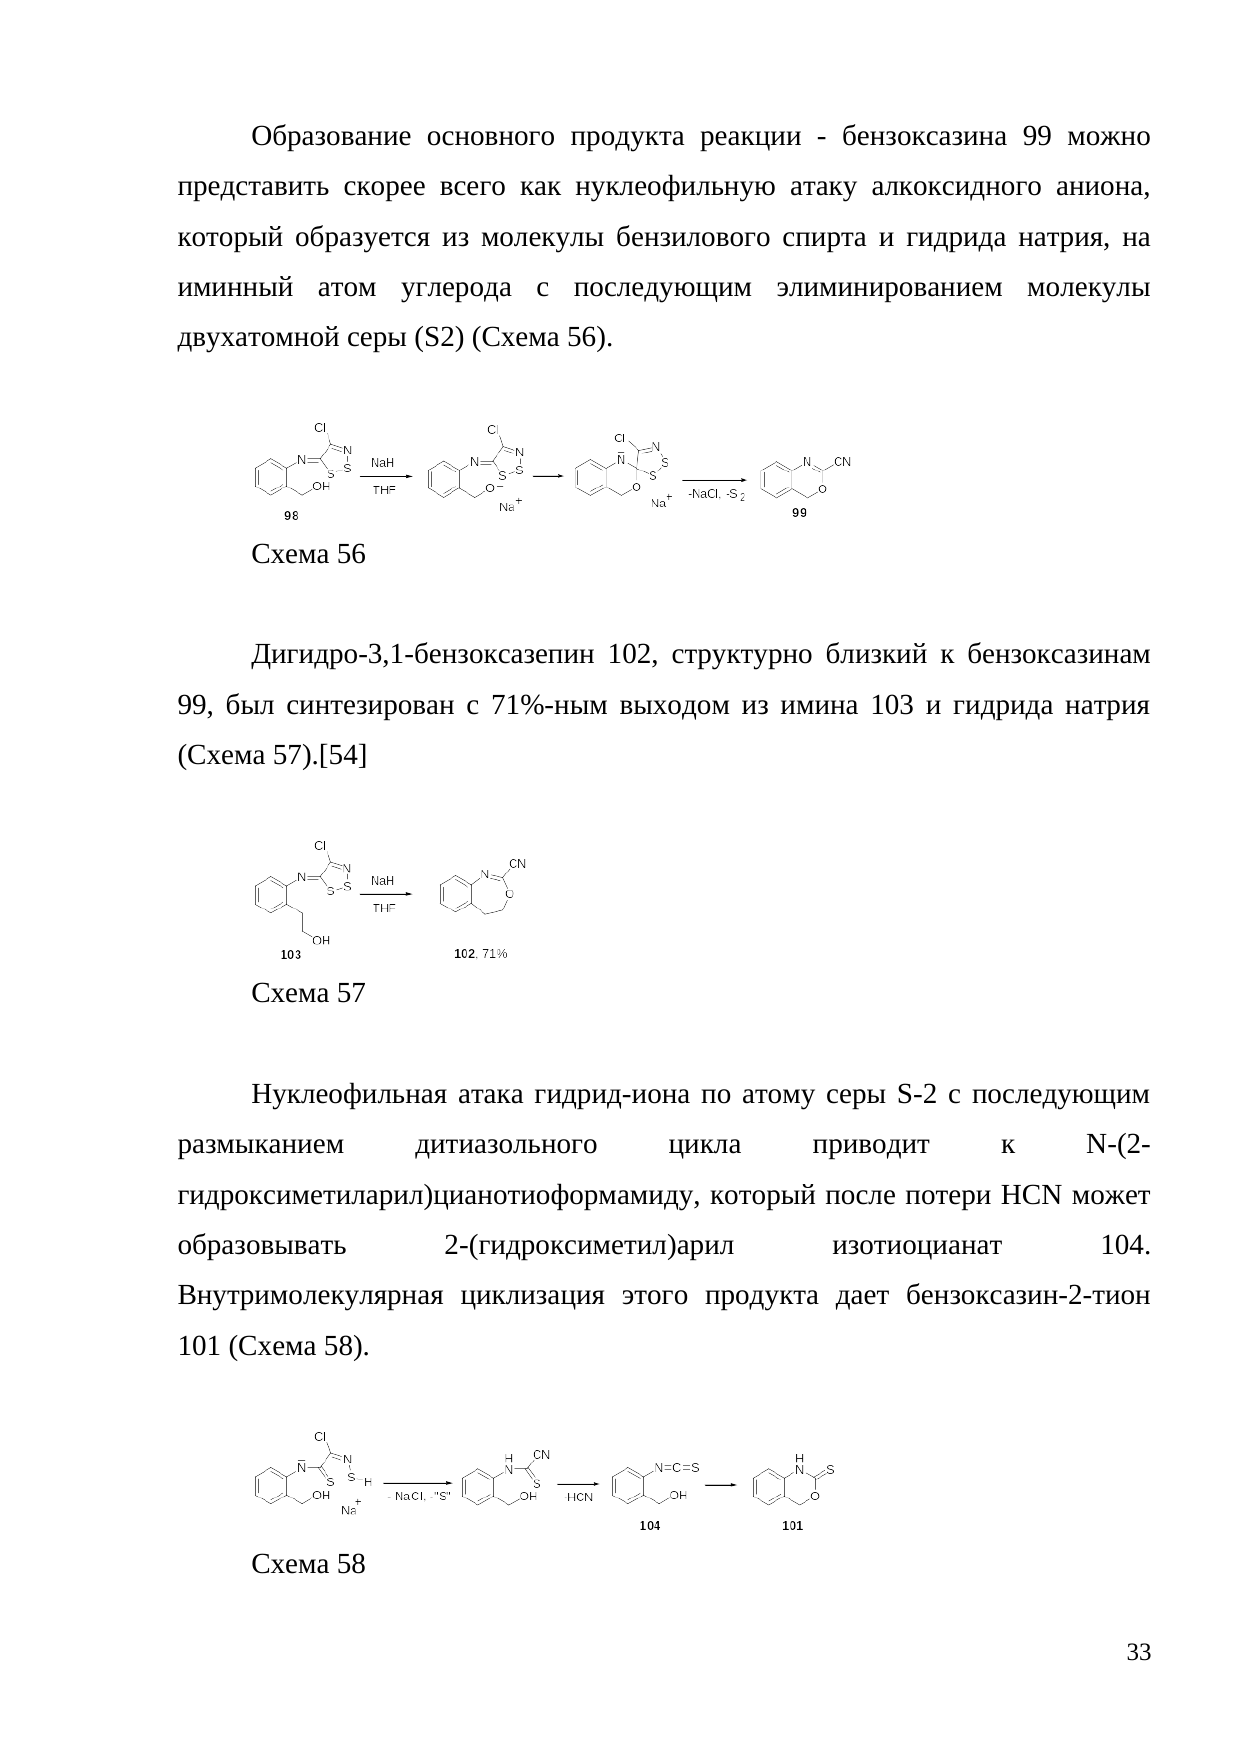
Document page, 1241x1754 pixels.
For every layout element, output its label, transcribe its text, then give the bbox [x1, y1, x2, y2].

text Схема 57 [177, 976, 1152, 1009]
text Схема 58 [177, 1546, 1152, 1579]
text Дигидро-3,1-бензоксазепин 102, структурно близкий к бензоксазинам 99, был синтезирован с 71%-ным выходом из имина 103 и гидрида натрия (Схема 57).[54] [177, 637, 1152, 771]
text Образование основного продукта реакции - бензоксазина 99 можно представить скорее всего как нуклеофильную атаку алкоксидного аниона, который образуется из молекулы бензилового спирта и гидрида натрия, на иминный атом углерода с последующим элиминированием молекулы двухатомной серы (S2) (Схема 56). [177, 118, 1152, 353]
text Схема 56 [177, 536, 1152, 569]
text Нуклеофильная атака гидрид-иона по атому серы S-2 с последующим размыканием дитиазольного цикла приводит к N-(2-гидроксиметиларил)цианотиоформамиду, который после потери HCN может образовывать 2-(гидроксиметил)арил изотиоцианат 104. Внутримолекулярная циклизация этого продукта дает бензоксазин-2-тион 101 (Схема 58). [177, 1076, 1152, 1361]
